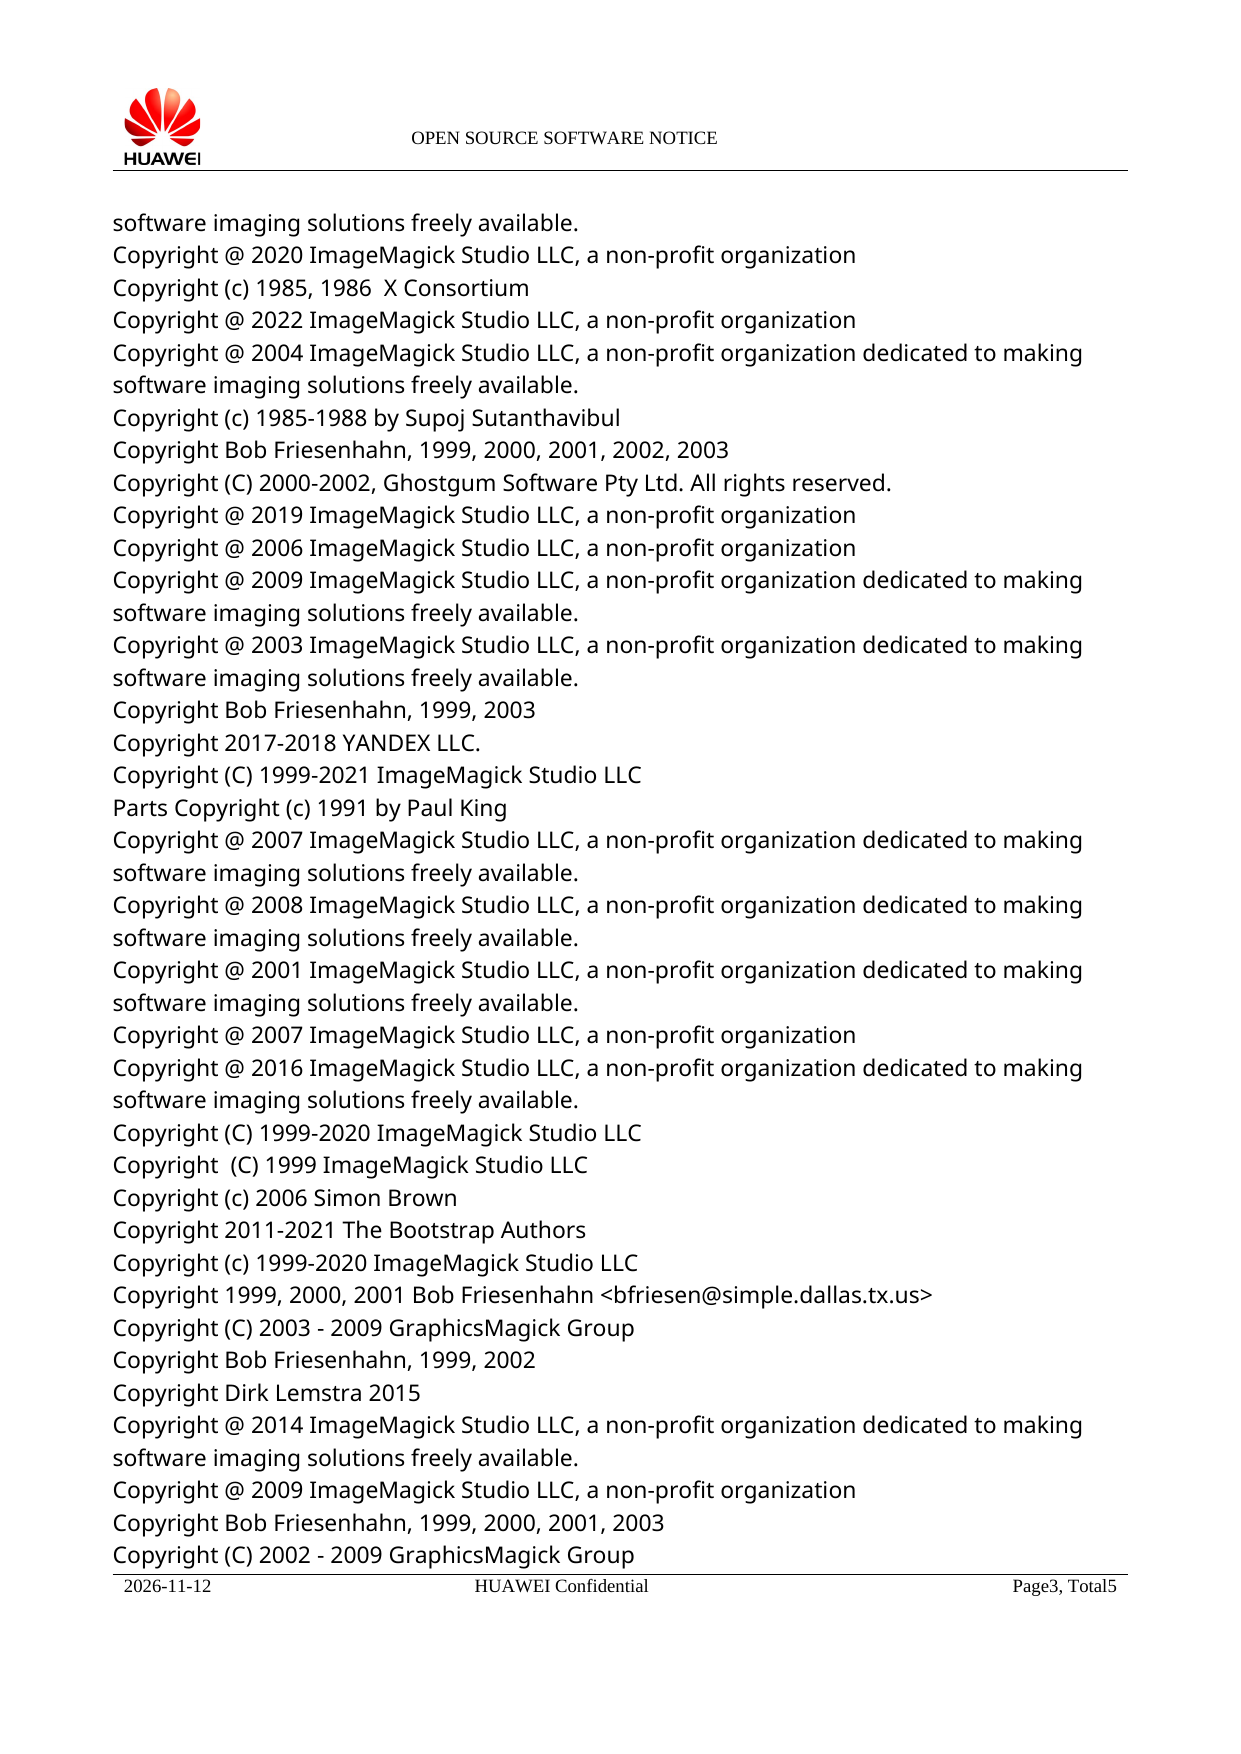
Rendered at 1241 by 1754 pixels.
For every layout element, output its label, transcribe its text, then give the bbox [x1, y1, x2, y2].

picture [124, 88, 201, 165]
